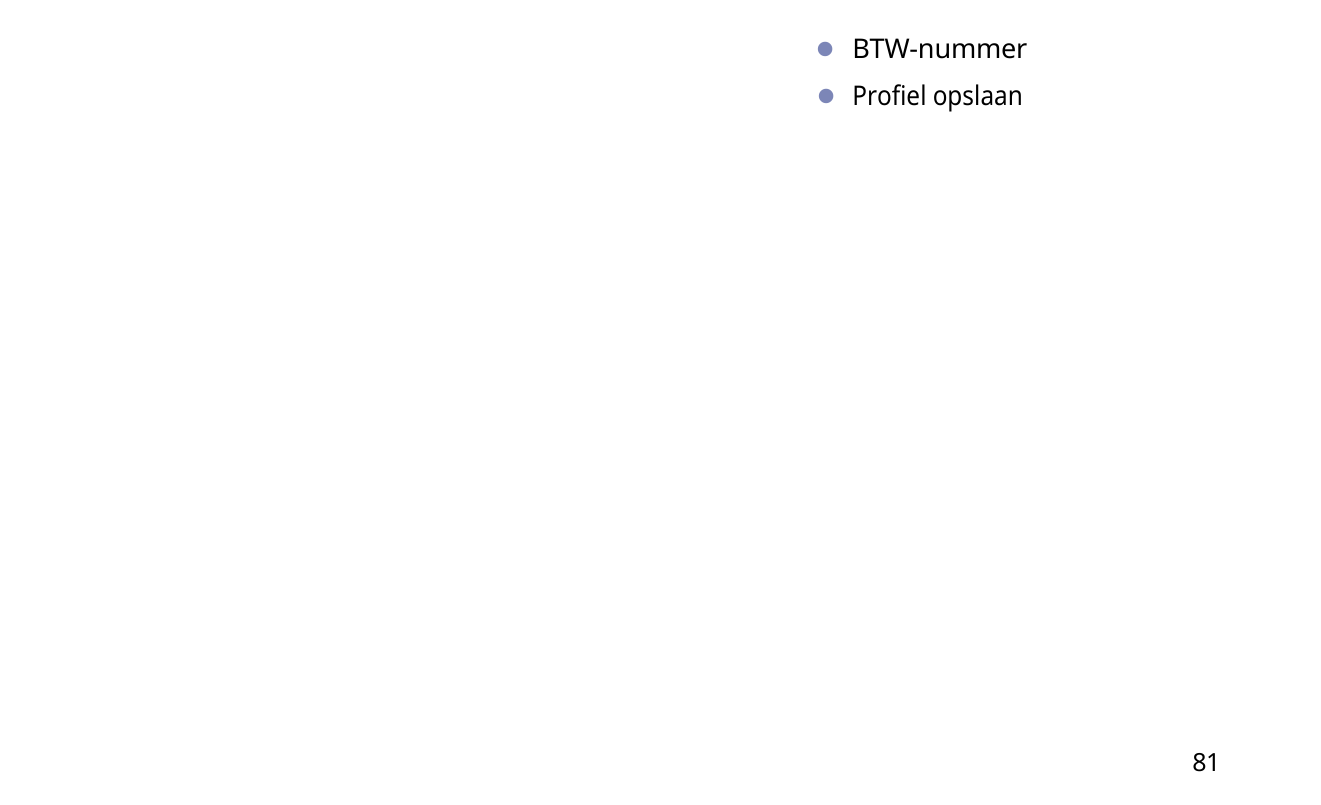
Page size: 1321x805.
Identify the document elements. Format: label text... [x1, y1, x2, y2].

list BTW-nummer [816, 29, 1258, 66]
list Profiel opslaan [817, 76, 1258, 113]
